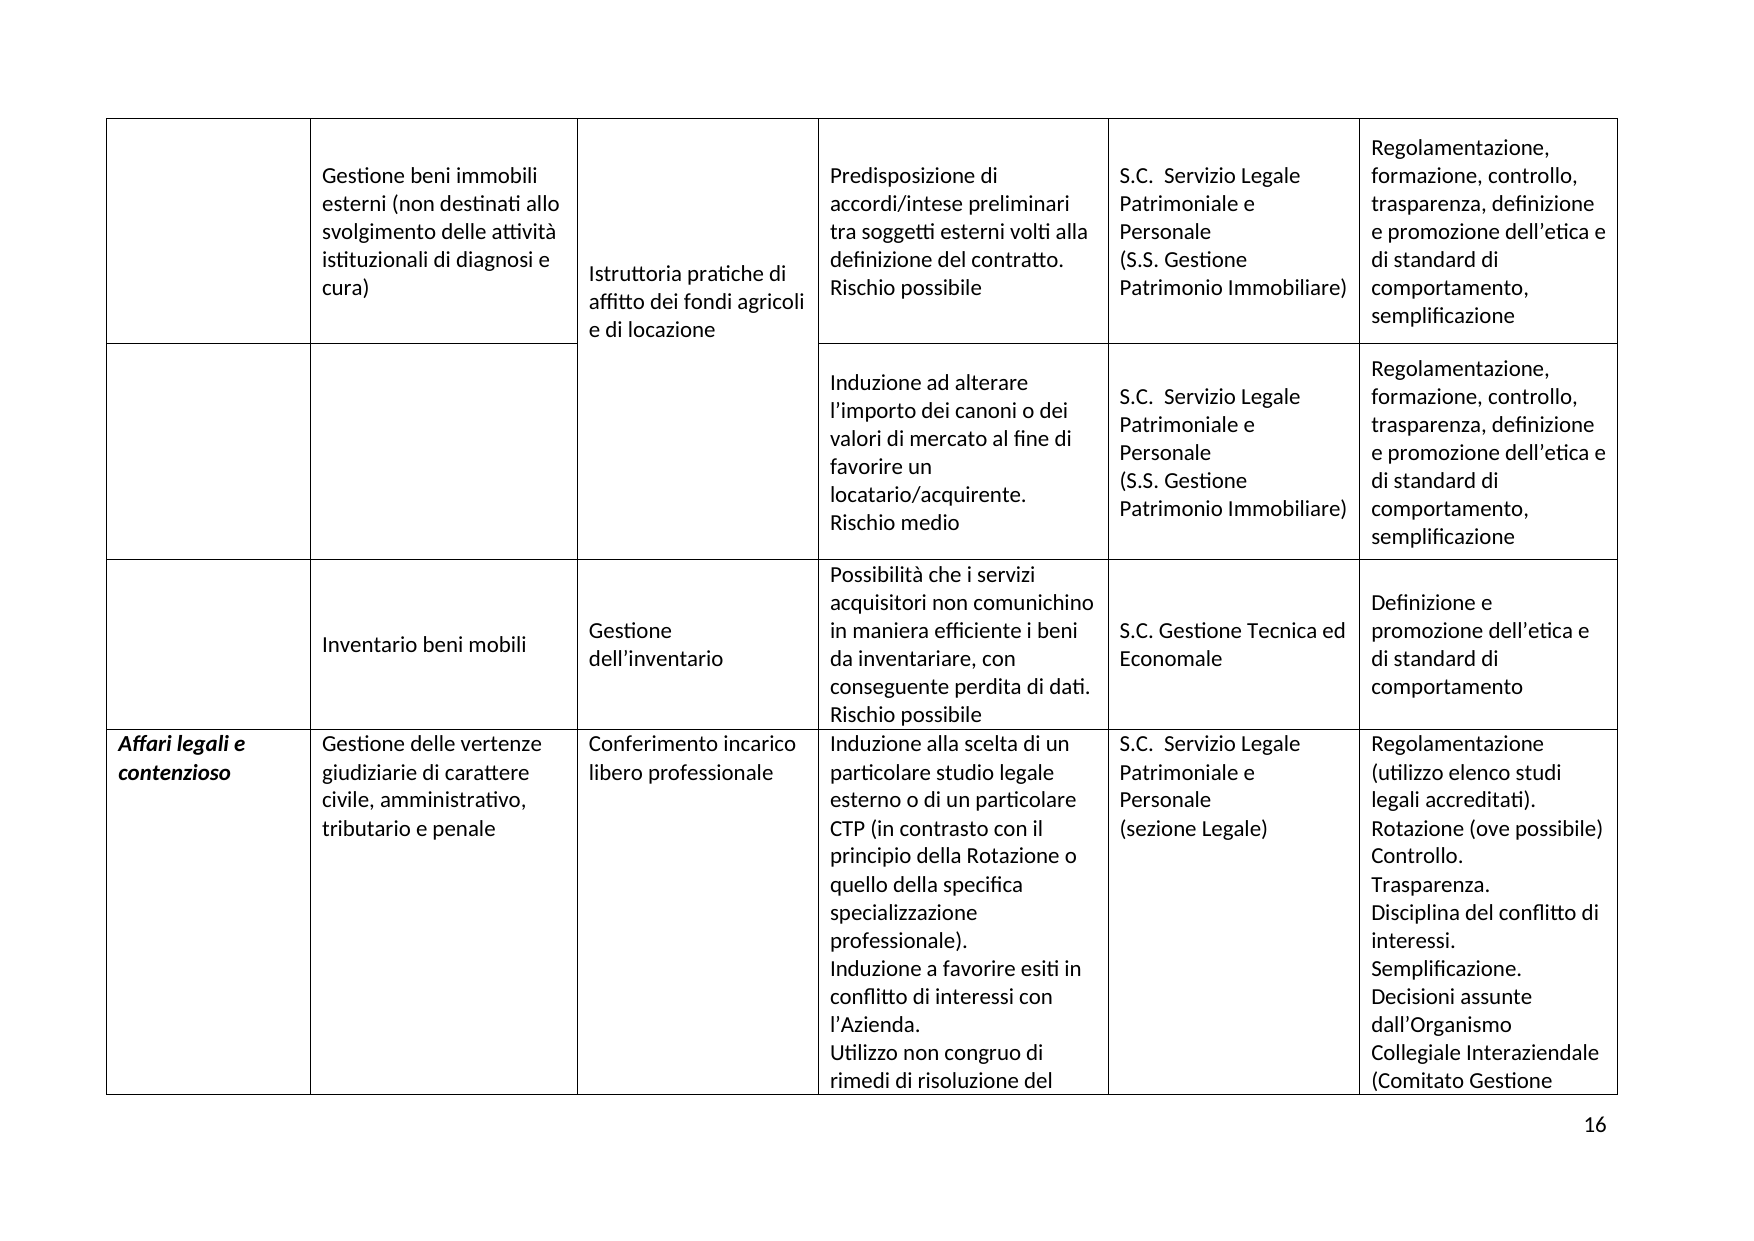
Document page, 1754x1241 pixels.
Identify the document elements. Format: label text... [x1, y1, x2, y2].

table_cell Gestione dell’inventario [578, 560, 818, 728]
table_cell [107, 344, 310, 559]
table_cell [107, 560, 310, 728]
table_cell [311, 730, 577, 1094]
table_cell Possibilità che i servizi acquisitori non comunichino in maniera efficiente i beni da inventariare, con conseguente perdita di dati. Rischio possibile [819, 560, 1108, 728]
table_cell Regolamentazione, formazione, controllo, trasparenza, definizione e promozione dell’etica e di standard di comportamento, semplificazione [1360, 119, 1617, 343]
table_cell Gestione beni immobili esterni (non destinati allo svolgimento delle attività istituzionali di diagnosi e cura) [311, 119, 577, 343]
table_cell Definizione e promozione dell’etica e di standard di comportamento [1360, 560, 1617, 728]
table_cell Predisposizione di accordi/intese preliminari tra soggetti esterni volti alla definizione del contratto. Rischio possibile [819, 119, 1108, 343]
table_cell S.C. Servizio Legale Patrimoniale e Personale (S.S. Gestione Patrimonio Immobiliare) [1109, 344, 1359, 559]
table_cell [578, 343, 818, 559]
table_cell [819, 730, 1108, 1094]
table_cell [1360, 730, 1617, 1094]
table_cell Regolamentazione, formazione, controllo, trasparenza, definizione e promozione dell’etica e di standard di comportamento, semplificazione [1360, 344, 1617, 559]
table_cell S.C. Gestione Tecnica ed Economale [1109, 560, 1359, 728]
table_cell Istruttoria pratiche di affitto dei fondi agricoli e di locazione [578, 119, 818, 343]
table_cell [1109, 730, 1359, 1094]
table_cell [311, 344, 577, 559]
table_cell [107, 119, 310, 343]
table_cell Induzione ad alterare l’importo dei canoni o dei valori di mercato al fine di favorire un locatario/acquirente. Rischio medio [819, 344, 1108, 559]
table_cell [107, 730, 310, 1094]
table_cell S.C. Servizio Legale Patrimoniale e Personale (S.S. Gestione Patrimonio Immobiliare) [1109, 119, 1359, 343]
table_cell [578, 730, 818, 1094]
table_cell Inventario beni mobili [311, 560, 577, 728]
